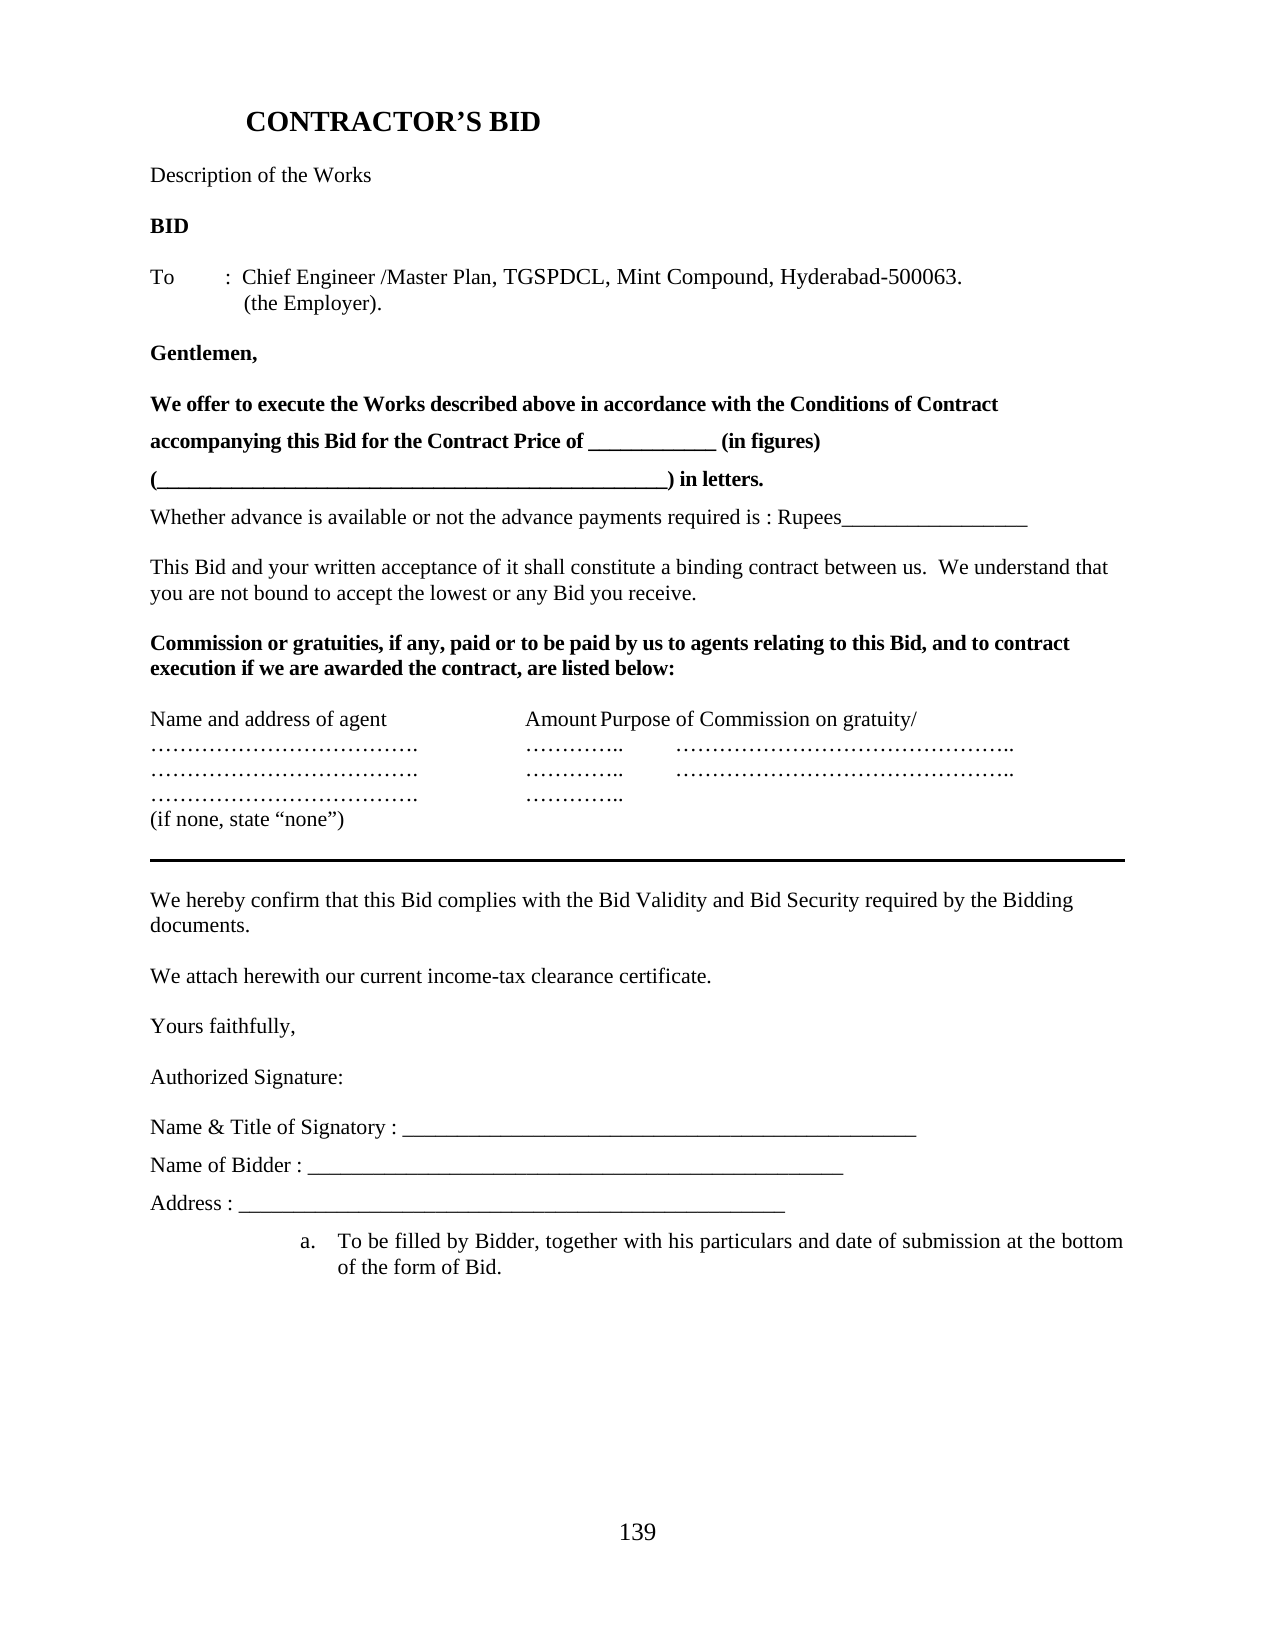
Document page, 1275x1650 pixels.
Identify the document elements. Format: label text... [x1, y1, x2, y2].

text Name & Title of Signatory : _______________________________________________ [150, 1114, 1125, 1139]
text Gentlemen, [150, 340, 1125, 365]
text (if none, state “none”) [150, 806, 1125, 832]
list To be filled by Bidder, together with his particulars and date of submission at the bottom of the form of Bid. [300, 1228, 1125, 1279]
text Description of the Works [150, 162, 1125, 188]
text Authorized Signature: [150, 1064, 1125, 1089]
text To : Chief Engineer /Master Plan, TGSPDCL, Mint Compound, Hyderabad-500063. [150, 263, 1125, 290]
text ………………………………. ………….. ……………………………………….. [150, 756, 1125, 781]
text ………………………………. ………….. [150, 781, 1125, 806]
text (the Employer). [169, 290, 1125, 315]
text Commission or gratuities, if any, paid or to be paid by us to agents relating to this Bid, and to contract execution if we are awarded the contract, are listed below: [150, 630, 1125, 680]
text BID [150, 213, 1125, 238]
text Yours faithfully, [150, 1013, 1125, 1038]
text This Bid and your written acceptance of it shall constitute a binding contract between us. We understand that you are not bound to accept the lowest or any Bid you receive. [150, 554, 1125, 605]
text CONTRACTOR’S BID [150, 104, 1125, 137]
text We attach herewith our current income-tax clearance certificate. [150, 963, 1125, 988]
text Name of Bidder : _________________________________________________ [150, 1152, 1125, 1177]
text We hereby confirm that this Bid complies with the Bid Validity and Bid Security required by the Bidding documents. [150, 887, 1125, 938]
text Whether advance is available or not the advance payments required is : Rupees_________________ [150, 504, 1125, 529]
text Name and address of agent Amount Purpose of Commission on gratuity/ [150, 706, 1125, 731]
text Address : __________________________________________________ [150, 1190, 1125, 1215]
text ………………………………. ………….. ……………………………………….. [150, 731, 1125, 756]
text We offer to execute the Works described above in accordance with the Conditions of Contract accompanying this Bid for the Contract Price of ____________ (in figures) (________________________________________________) in letters. [150, 391, 1125, 491]
